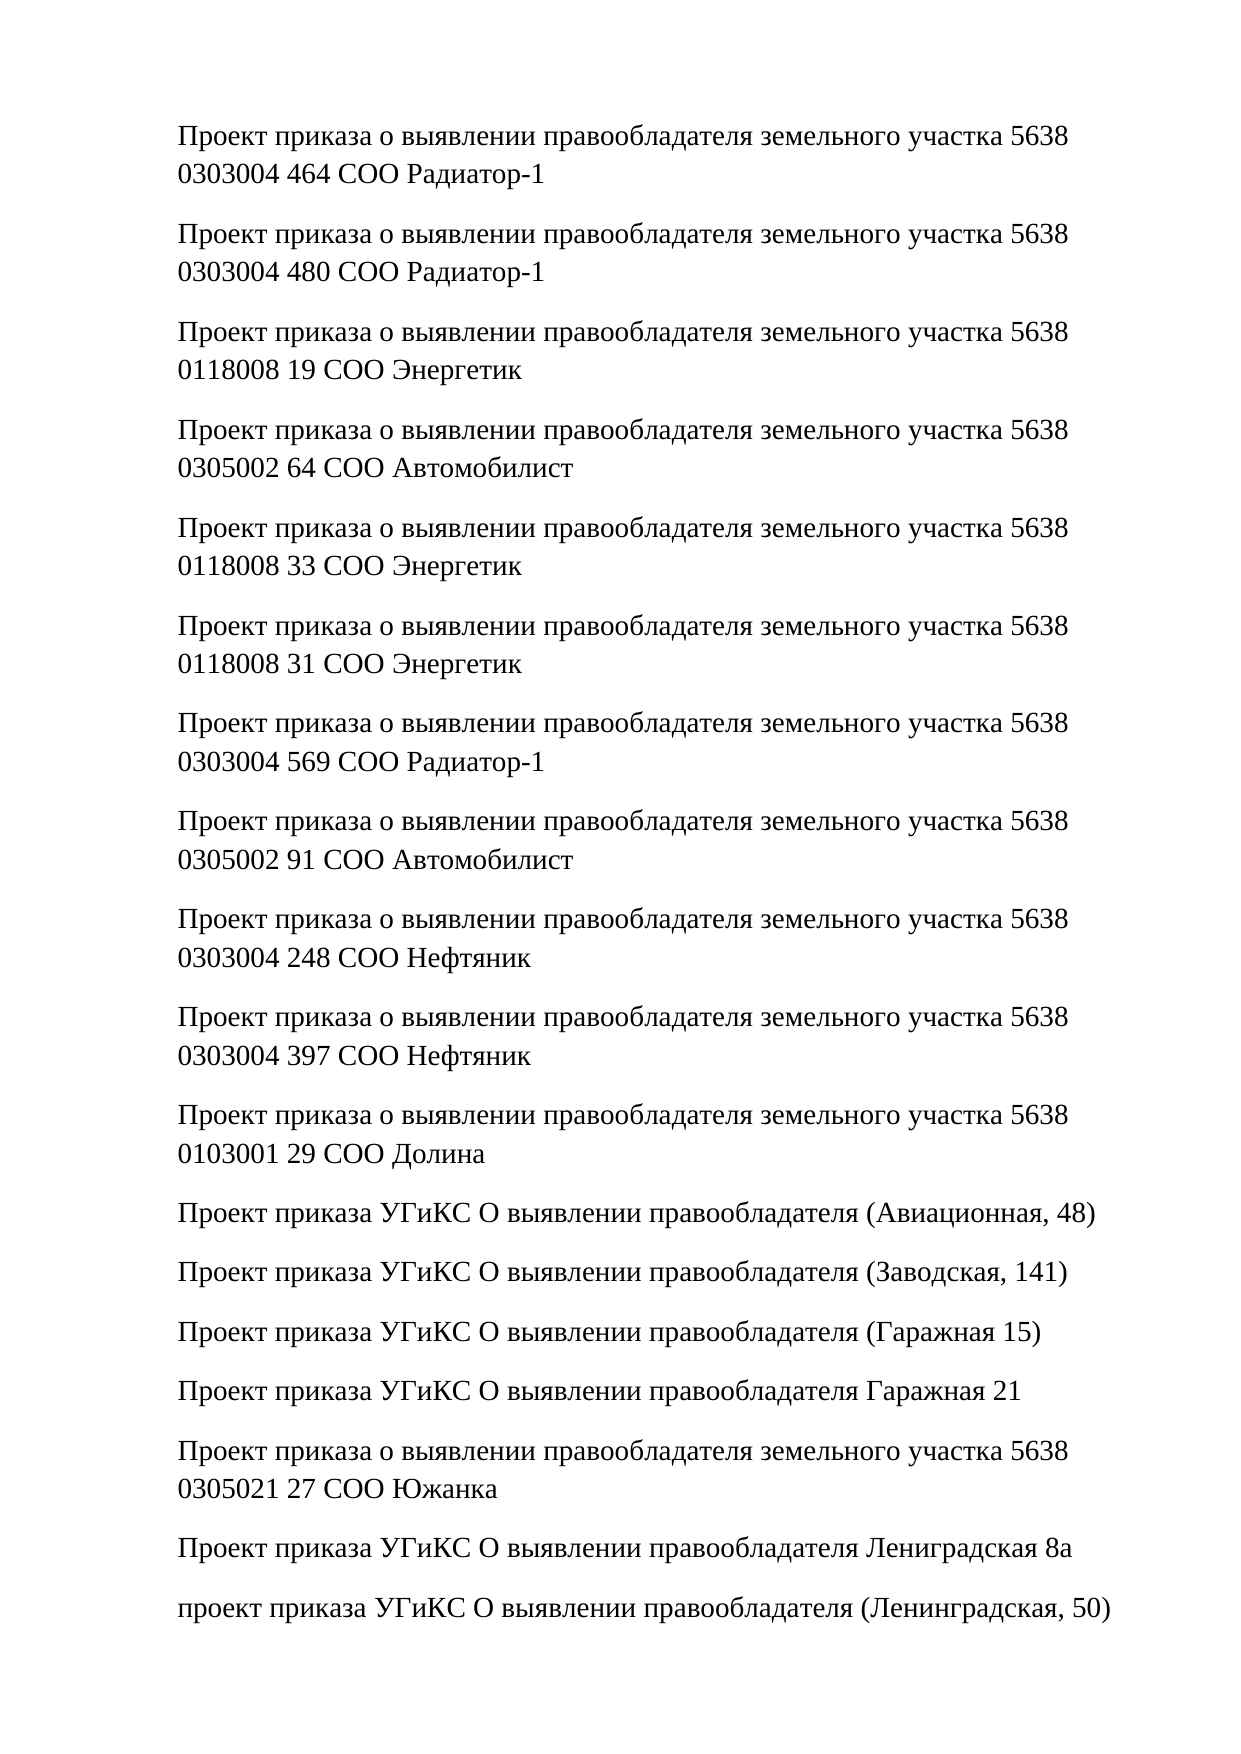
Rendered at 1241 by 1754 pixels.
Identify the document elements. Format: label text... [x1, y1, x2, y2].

text Проект приказа о выявлении правообладателя земельного участка 5638 0118008 31 СОО Энергетик [177, 608, 1152, 680]
text Проект приказа о выявлении правообладателя земельного участка 5638 0103001 29 СОО Долина [177, 1097, 1152, 1169]
text Проект приказа о выявлении правообладателя земельного участка 5638 0118008 33 СОО Энергетик [177, 510, 1152, 582]
text Проект приказа о выявлении правообладателя земельного участка 5638 0303004 569 СОО Радиатор-1 [177, 706, 1152, 778]
text Проект приказа о выявлении правообладателя земельного участка 5638 0305002 64 СОО Автомобилист [177, 412, 1152, 484]
text Проект приказа о выявлении правообладателя земельного участка 5638 0303004 480 СОО Радиатор-1 [177, 216, 1152, 288]
text проект приказа УГиКС О выявлении правообладателя (Ленинградская, 50) [177, 1590, 1152, 1623]
text Проект приказа УГиКС О выявлении правообладателя Гаражная 21 [177, 1373, 1152, 1407]
text Проект приказа УГиКС О выявлении правообладателя Лениградская 8а [177, 1531, 1152, 1564]
text Проект приказа о выявлении правообладателя земельного участка 5638 0303004 397 СОО Нефтяник [177, 999, 1152, 1071]
text Проект приказа УГиКС О выявлении правообладателя (Гаражная 15) [177, 1314, 1152, 1347]
text Проект приказа УГиКС О выявлении правообладателя (Заводская, 141) [177, 1254, 1152, 1288]
text Проект приказа УГиКС О выявлении правообладателя (Авиационная, 48) [177, 1195, 1152, 1229]
text Проект приказа о выявлении правообладателя земельного участка 5638 0303004 464 СОО Радиатор-1 [177, 118, 1152, 190]
text Проект приказа о выявлении правообладателя земельного участка 5638 0305002 91 СОО Автомобилист [177, 803, 1152, 876]
text Проект приказа о выявлении правообладателя земельного участка 5638 0305021 27 СОО Южанка [177, 1433, 1152, 1505]
text Проект приказа о выявлении правообладателя земельного участка 5638 0118008 19 СОО Энергетик [177, 314, 1152, 386]
text Проект приказа о выявлении правообладателя земельного участка 5638 0303004 248 СОО Нефтяник [177, 901, 1152, 973]
